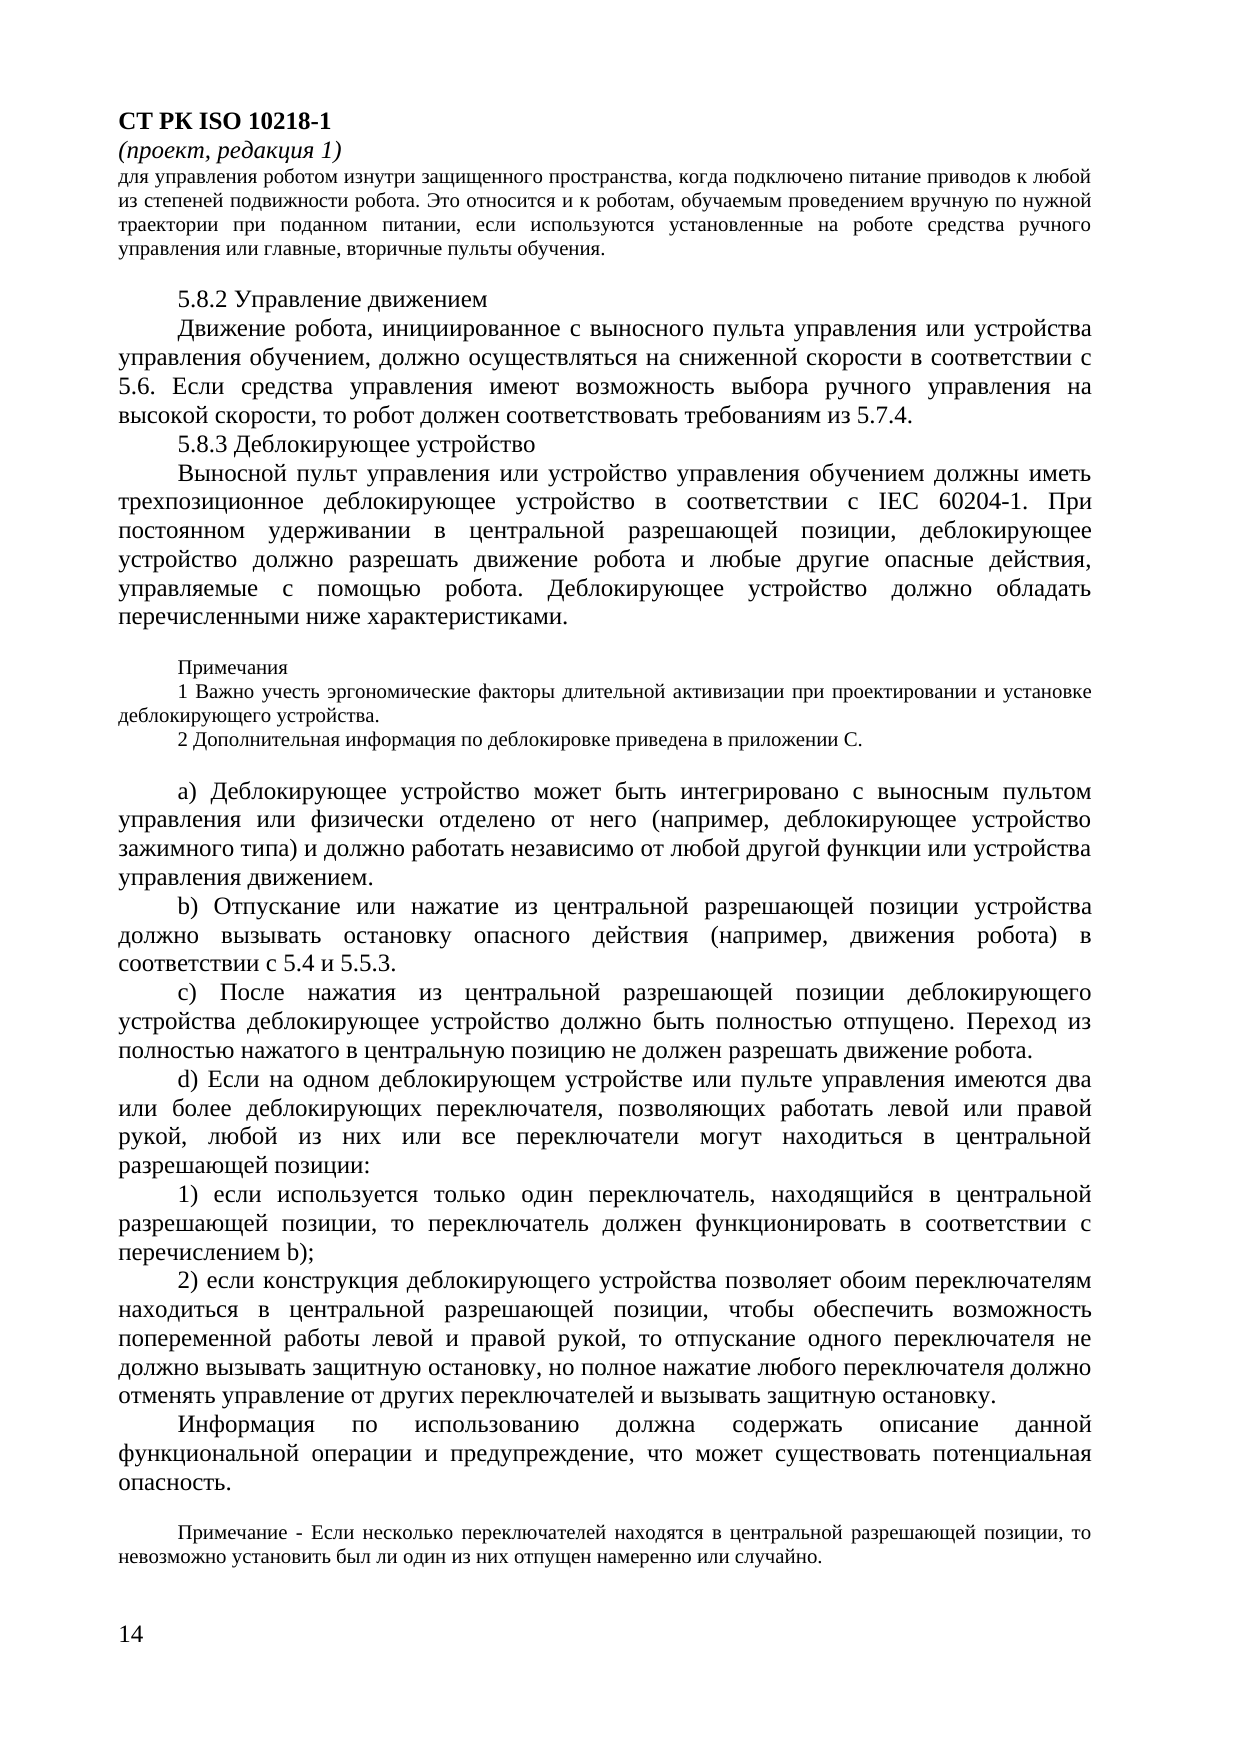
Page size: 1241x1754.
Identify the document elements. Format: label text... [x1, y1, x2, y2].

text Примечания [118, 654, 1092, 679]
text Примечание - Если несколько переключателей находятся в центральной разрешающей позиции, то невозможно установить был ли один из них отпущен намеренно или случайно. [118, 1520, 1092, 1568]
text 2 Дополнительная информация по деблокировке приведена в приложении С. [118, 727, 1092, 751]
text 2) если конструкция деблокирующего устройства позволяет обоим переключателям находиться в центральной разрешающей позиции, чтобы обеспечить возможность попеременной работы левой и правой рукой, то отпускание одного переключателя не должно вызывать защитную остановку, но полное нажатие любого переключателя должно отменять управление от других переключателей и вызывать защитную остановку. [118, 1266, 1092, 1409]
text Информация по использованию должна содержать описание данной функциональной операции и предупреждение, что может существовать потенциальная опасность. [118, 1409, 1092, 1496]
text 5.8.3 Деблокирующее устройство [118, 429, 1092, 457]
text Движение робота, инициированное с выносного пульта управления или устройства управления обучением, должно осуществляться на сниженной скорости в соответствии с 5.6. Если средства управления имеют возможность выбора ручного управления на высокой скорости, то робот должен соответствовать требованиям из 5.7.4. [118, 313, 1092, 428]
text d) Если на одном деблокирующем устройстве или пульте управления имеются два или более деблокирующих переключателя, позволяющих работать левой или правой рукой, любой из них или все переключатели могут находиться в центральной разрешающей позиции: [118, 1064, 1092, 1179]
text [118, 164, 1092, 260]
text c) После нажатия из центральной разрешающей позиции деблокирующего устройства деблокирующее устройство должно быть полностью отпущено. Переход из полностью нажатого в центральную позицию не должен разрешать движение робота. [118, 977, 1092, 1064]
text b) Отпускание или нажатие из центральной разрешающей позиции устройства должно вызывать остановку опасного действия (например, движения робота) в соответствии с 5.4 и 5.5.3. [118, 891, 1092, 977]
text Выносной пульт управления или устройство управления обучением должны иметь трехпозиционное деблокирующее устройство в соответствии с IEC 60204-1. При постоянном удерживании в центральной разрешающей позиции, деблокирующее устройство должно разрешать движение робота и любые другие опасные действия, управляемые с помощью робота. Деблокирующее устройство должно обладать перечисленными ниже характеристиками. [118, 458, 1092, 630]
text 1 Важно учесть эргономические факторы длительной активизации при проектировании и установке деблокирующего устройства. [118, 679, 1092, 727]
text a) Деблокирующее устройство может быть интегрировано с выносным пультом управления или физически отделено от него (например, деблокирующее устройство зажимного типа) и должно работать независимо от любой другой функции или устройства управления движением. [118, 776, 1092, 891]
text 1) если используется только один переключатель, находящийся в центральной разрешающей позиции, то переключатель должен функционировать в соответствии с перечислением b); [118, 1179, 1092, 1265]
text 5.8.2 Управление движением [118, 284, 1092, 313]
